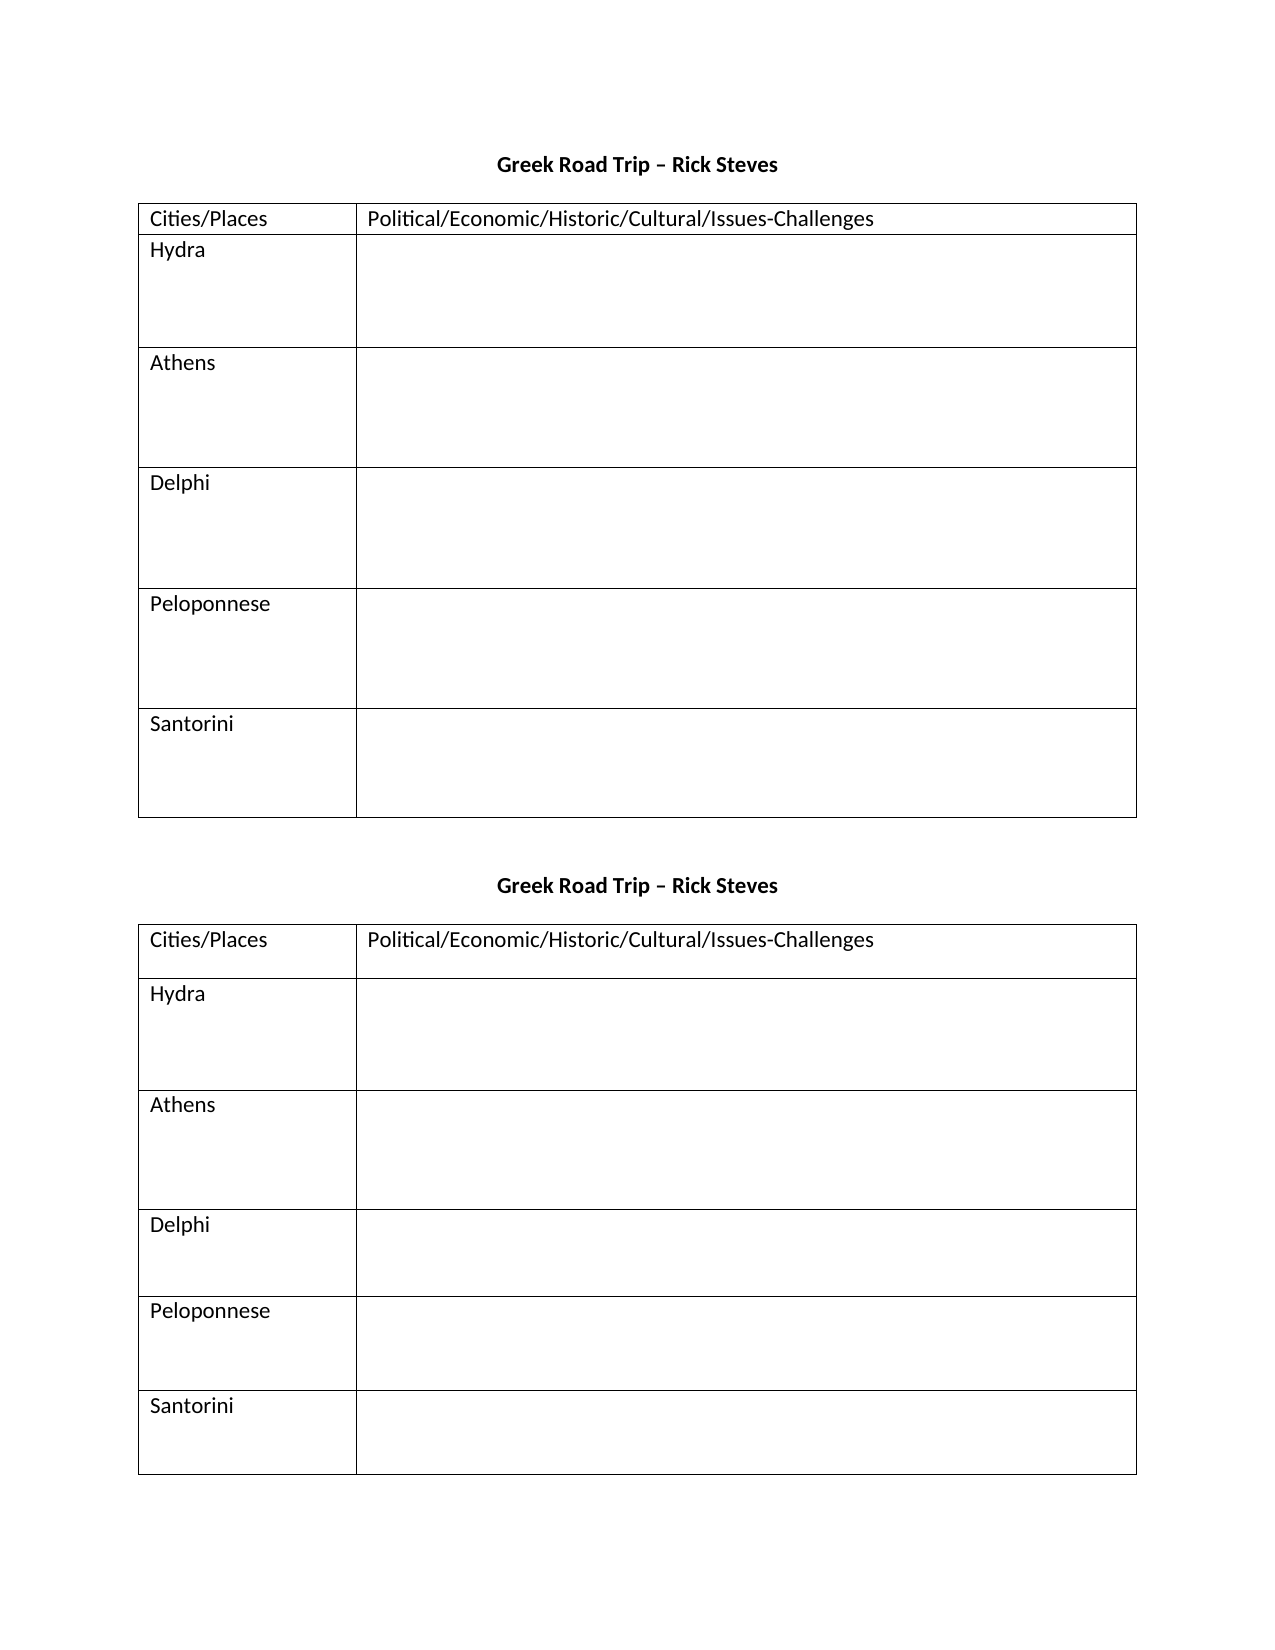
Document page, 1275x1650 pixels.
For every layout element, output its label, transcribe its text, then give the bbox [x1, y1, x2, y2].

table_cell [357, 1391, 1136, 1473]
table_cell Peloponnese [139, 589, 356, 708]
table_cell [357, 709, 1136, 817]
table_header Cities/Places [139, 204, 356, 234]
table_cell Peloponnese [139, 1297, 356, 1390]
table_cell [357, 979, 1136, 1089]
table_cell [357, 235, 1136, 347]
table_cell Athens [139, 1091, 356, 1209]
table_cell [357, 1091, 1136, 1209]
text Greek Road Trip – Rick Steves [150, 150, 1125, 178]
table_cell [357, 348, 1136, 467]
table_cell [357, 589, 1136, 708]
table_header Political/Economic/Historic/Cultural/Issues-Challenges [357, 925, 1136, 978]
table_cell Delphi [139, 1210, 356, 1296]
table_cell Athens [139, 348, 356, 467]
table_cell Santorini [139, 1391, 356, 1473]
table_cell [357, 1210, 1136, 1296]
table_cell Santorini [139, 709, 356, 817]
table_cell [357, 468, 1136, 588]
table_header Political/Economic/Historic/Cultural/Issues-Challenges [357, 204, 1136, 234]
text Greek Road Trip – Rick Steves [150, 871, 1125, 899]
table_cell [357, 1297, 1136, 1390]
table_cell Hydra [139, 979, 356, 1089]
table_cell Delphi [139, 468, 356, 588]
table_cell Hydra [139, 235, 356, 347]
table_header Cities/Places [139, 925, 356, 978]
